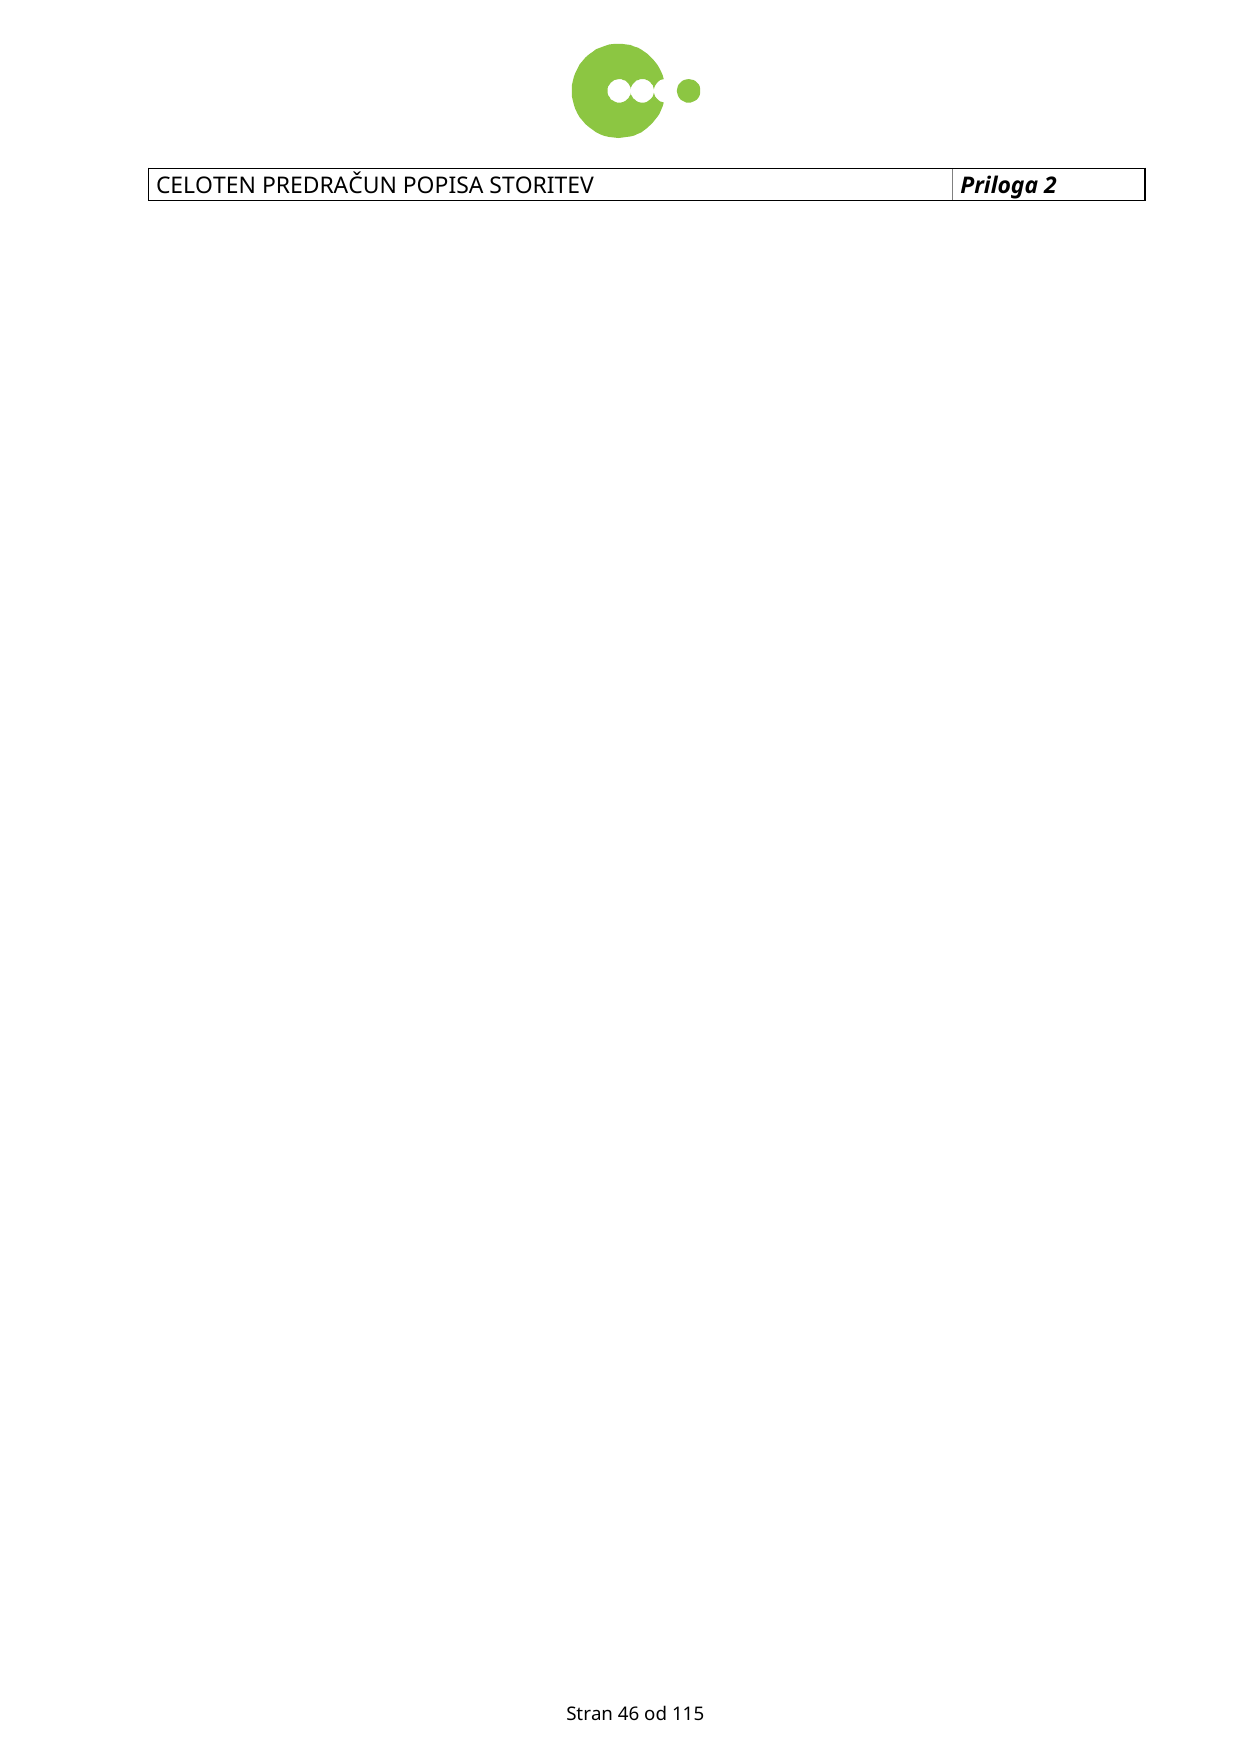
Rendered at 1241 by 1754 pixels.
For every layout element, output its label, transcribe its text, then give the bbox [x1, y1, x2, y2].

table_header CELOTEN PREDRAČUN POPISA STORITEV [149, 169, 952, 200]
table_header Priloga 2 [953, 169, 1144, 200]
